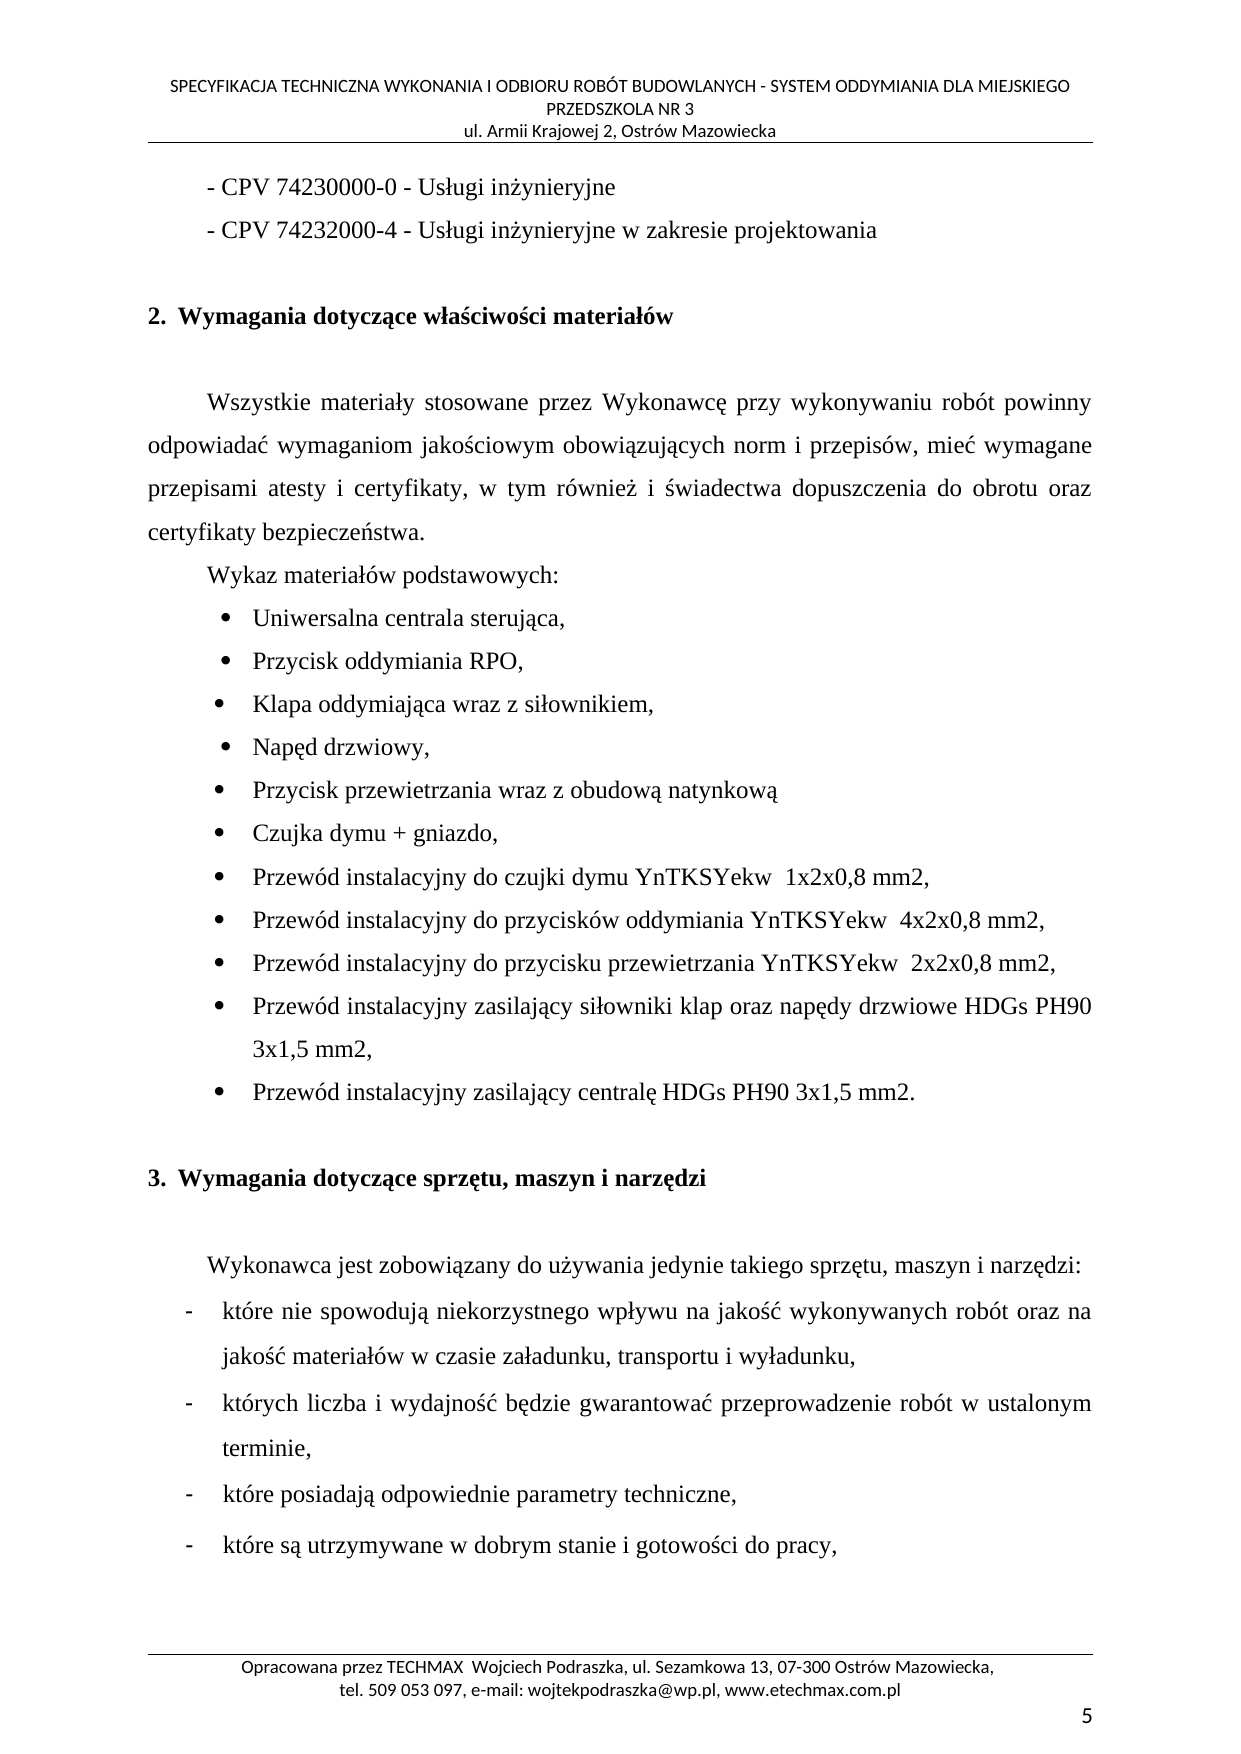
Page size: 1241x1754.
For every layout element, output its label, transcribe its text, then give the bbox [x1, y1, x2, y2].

list Przycisk przewietrzania wraz z obudową natynkową [215, 775, 1093, 804]
list Wymagania dotyczące właściwości materiałów [148, 301, 1093, 330]
list Przewód instalacyjny zasilający centralę HDGs PH90 3x1,5 mm2. [215, 1077, 1093, 1106]
list Przewód instalacyjny do przycisku przewietrzania YnTKSYekw 2x2x0,8 mm2, [215, 948, 1093, 977]
list Przewód instalacyjny do przycisków oddymiania YnTKSYekw 4x2x0,8 mm2, [215, 905, 1093, 933]
list Uniwersalna centrala sterująca, [221, 603, 1093, 632]
text Wykaz materiałów podstawowych: [148, 560, 1093, 588]
list - CPV 74232000-4 - Usługi inżynieryjne w zakresie projektowania [207, 215, 1093, 243]
list które nie spowodują niekorzystnego wpływu na jakość wykonywanych robót oraz na jakość materiałów w czasie załadunku, transportu i wyładunku, [185, 1293, 1093, 1370]
list które posiadają odpowiednie parametry techniczne, [185, 1476, 1093, 1510]
list Przewód instalacyjny do czujki dymu YnTKSYekw 1x2x0,8 mm2, [215, 862, 1093, 890]
text Wszystkie materiały stosowane przez Wykonawcę przy wykonywaniu robót powinny odpowiadać wymaganiom jakościowym obowiązujących norm i przepisów, mieć wymagane przepisami atesty i certyfikaty, w tym również i świadectwa dopuszczenia do obrotu oraz certyfikaty bezpieczeństwa. [148, 387, 1093, 545]
list Przycisk oddymiania RPO, [221, 646, 1093, 675]
list Przewód instalacyjny zasilający siłowniki klap oraz napędy drzwiowe HDGs PH90 3x1,5 mm2, [215, 991, 1093, 1063]
list - CPV 74230000-0 - Usługi inżynieryjne [207, 172, 1093, 200]
list Klapa oddymiająca wraz z siłownikiem, [215, 689, 1093, 718]
list Napęd drzwiowy, [221, 732, 1093, 761]
list których liczba i wydajność będzie gwarantować przeprowadzenie robót w ustalonym terminie, [185, 1384, 1093, 1462]
list Czujka dymu + gniazdo, [215, 818, 1093, 847]
list Wymagania dotyczące sprzętu, maszyn i narzędzi [148, 1163, 1093, 1192]
text Wykonawca jest zobowiązany do używania jedynie takiego sprzętu, maszyn i narzędzi: [148, 1250, 1093, 1278]
list które są utrzymywane w dobrym stanie i gotowości do pracy, [185, 1527, 1093, 1561]
